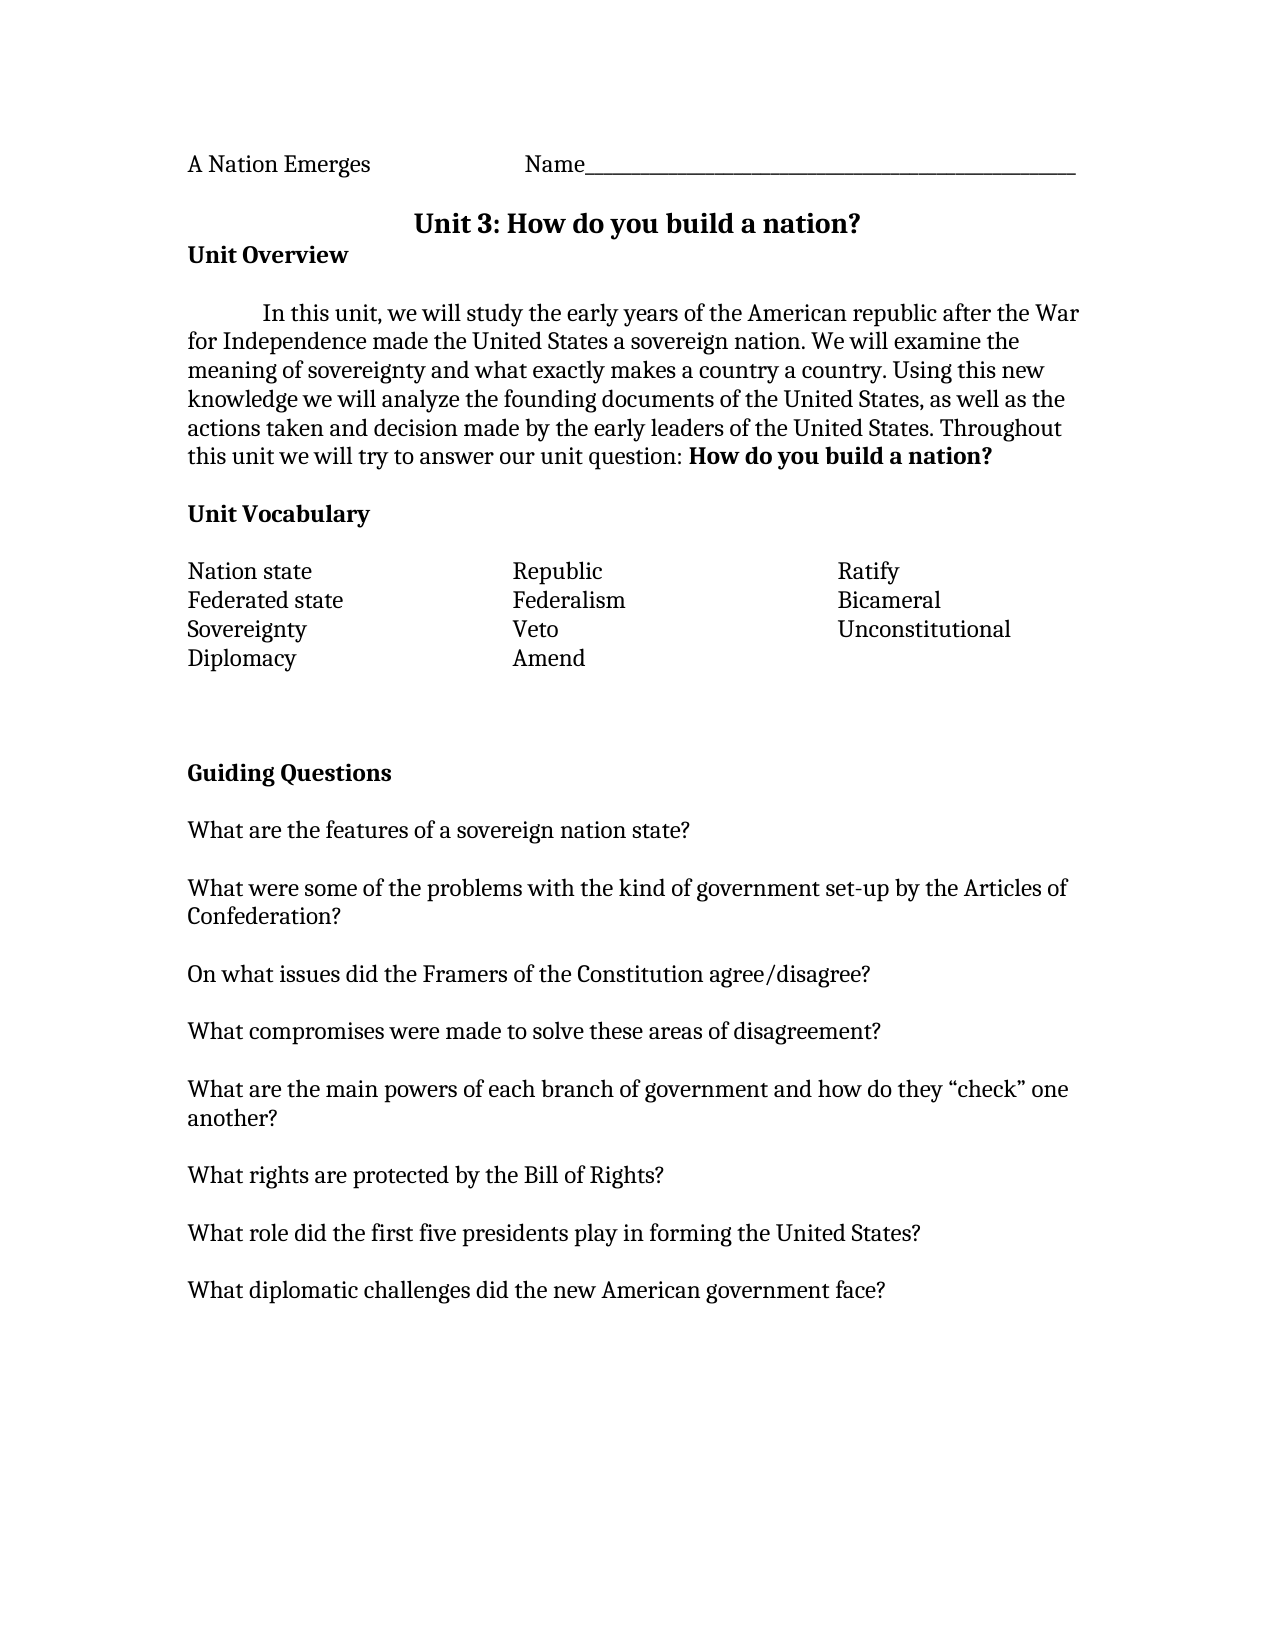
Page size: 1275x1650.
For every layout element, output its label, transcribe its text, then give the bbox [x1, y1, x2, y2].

text Amend [512, 643, 762, 672]
text Unit 3: How do you build a nation? [187, 207, 1087, 241]
text Federalism [512, 586, 762, 615]
text Sovereignty [187, 615, 437, 643]
text Veto [512, 615, 762, 643]
text Republic [512, 557, 762, 586]
text What diplomatic challenges did the new American government face? [187, 1276, 1087, 1305]
text Unconstitutional [837, 615, 1087, 643]
text What rights are protected by the Bill of Rights? [187, 1161, 1087, 1190]
text Unit Overview [187, 241, 1087, 270]
text What role did the first five presidents play in forming the United States? [187, 1218, 1087, 1247]
text Nation state [187, 557, 437, 586]
text A Nation Emerges Name_____________________________________________________ [187, 150, 1087, 179]
text What are the features of a sovereign nation state? [187, 816, 1087, 845]
text Federated state [187, 586, 437, 615]
text What were some of the problems with the kind of government set-up by the Articles of Confederation? [187, 873, 1087, 931]
text Diplomacy [187, 643, 437, 672]
text Bicameral [837, 586, 1087, 615]
text What are the main powers of each branch of government and how do they “check” one another? [187, 1075, 1087, 1132]
text Ratify [837, 557, 1087, 586]
text In this unit, we will study the early years of the American republic after the War for Independence made the United States a sovereign nation. We will examine the meaning of sovereignty and what exactly makes a country a country. Using this new knowledge we will analyze the founding documents of the United States, as well as the actions taken and decision made by the early leaders of the United States. Throughout this unit we will try to answer our unit question: How do you build a nation? [187, 298, 1087, 471]
text Unit Vocabulary [187, 500, 1087, 528]
text What compromises were made to solve these areas of disagreement? [187, 1017, 1087, 1046]
text Guiding Questions [187, 758, 1087, 787]
text On what issues did the Framers of the Constitution agree/disagree? [187, 960, 1087, 988]
